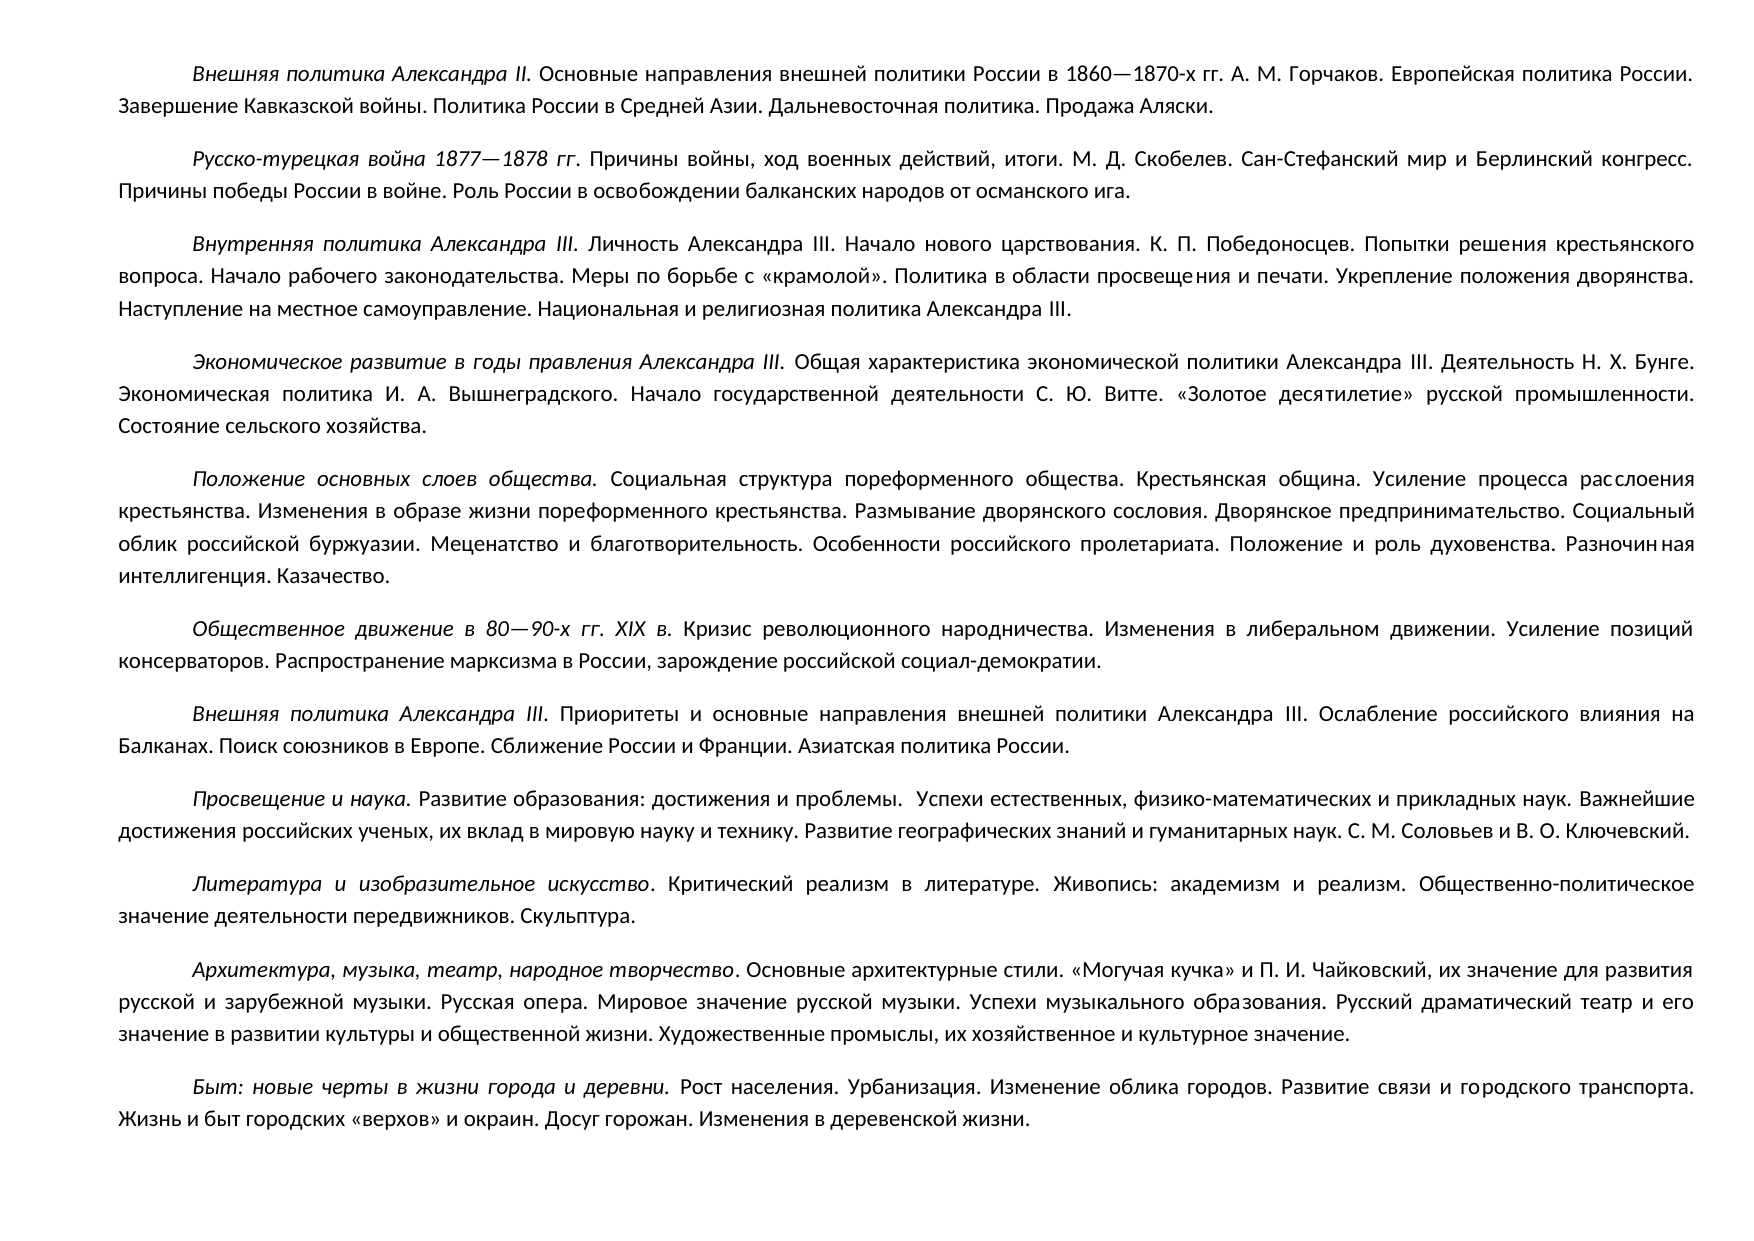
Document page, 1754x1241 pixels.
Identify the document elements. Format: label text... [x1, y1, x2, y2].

text Внешняя политика Александра II. Основные направления внешней политики России в 1860—1870-х гг. А. М. Горчаков. Европейская политика России. Завершение Кавказской войны. Политика России в Средней Азии. Дальневосточная политика. Продажа Аляски. [118, 59, 1695, 119]
text Литература и изобразительное искусство. Критический реализм в литературе. Живопись: академизм и реализм. Общественно-политическое значение деятельности передвижников. Скульптура. [118, 869, 1695, 930]
text Русско-турецкая война 1877—1878 гг. Причины войны, ход военных действий, итоги. М. Д. Скобелев. Сан-Стефанский мир и Берлинский конгресс. Причины победы России в войне. Роль России в освобождении балканских народов от османского ига. [118, 144, 1695, 204]
text Просвещение и наука. Развитие образования: достижения и проблемы. Успехи естественных, физико-математических и прикладных наук. Важнейшие достижения российских ученых, их вклад в мировую науку и технику. Развитие географических знаний и гуманитарных наук. С. М. Соловьев и В. О. Ключевский. [118, 784, 1695, 844]
text Положение основных слоев общества. Социальная структура пореформенного общества. Крестьянская община. Усиление процесса расслоения крестьянства. Изменения в образе жизни пореформенного крестьянства. Размывание дворянского сословия. Дворянское предпринимательство. Социальный облик российской буржуазии. Меценатство и благотворительность. Особенности российского пролетариата. Положение и роль духовенства. Разночинная интеллигенция. Казачество. [118, 464, 1695, 589]
text Внутренняя политика Александра III. Личность Александра III. Начало нового царствования. К. П. Победоносцев. Попытки решения крестьянского вопроса. Начало рабочего законодательства. Меры по борьбе с «крамолой». Политика в области просвещения и печати. Укрепление положения дворянства. Наступление на местное самоуправление. Национальная и религиозная политика Александра III. [118, 229, 1695, 322]
text Общественное движение в 80—90-х гг. XIX в. Кризис революционного народничества. Изменения в либеральном движении. Усиление позиций консерваторов. Распространение марксизма в России, зарождение российской социал-демократии. [118, 614, 1695, 674]
text Быт: новые черты в жизни города и деревни. Рост населения. Урбанизация. Изменение облика городов. Развитие связи и городского транспорта. Жизнь и быт городских «верхов» и окраин. Досуг горожан. Изменения в деревенской жизни. [118, 1072, 1695, 1132]
text Архитектура, музыка, театр, народное творчество. Основные архитектурные стили. «Могучая кучка» и П. И. Чайковский, их значение для развития русской и зарубежной музыки. Русская опера. Мировое значение русской музыки. Успехи музыкального образования. Русский драматический театр и его значение в развитии культуры и общественной жизни. Художественные промыслы, их хозяйственное и культурное значение. [118, 955, 1695, 1047]
text Внешняя политика Александра III. Приоритеты и основные направления внешней политики Александра III. Ослабление российского влияния на Балканах. Поиск союзников в Европе. Сближение России и Франции. Азиатская политика России. [118, 699, 1695, 759]
text Экономическое развитие в годы правления Александра III. Общая характеристика экономической политики Александра III. Деятельность Н. X. Бунге. Экономическая политика И. А. Вышнеградского. Начало государственной деятельности С. Ю. Витте. «Золотое десятилетие» русской промышленности. Состояние сельского хозяйства. [118, 347, 1695, 439]
